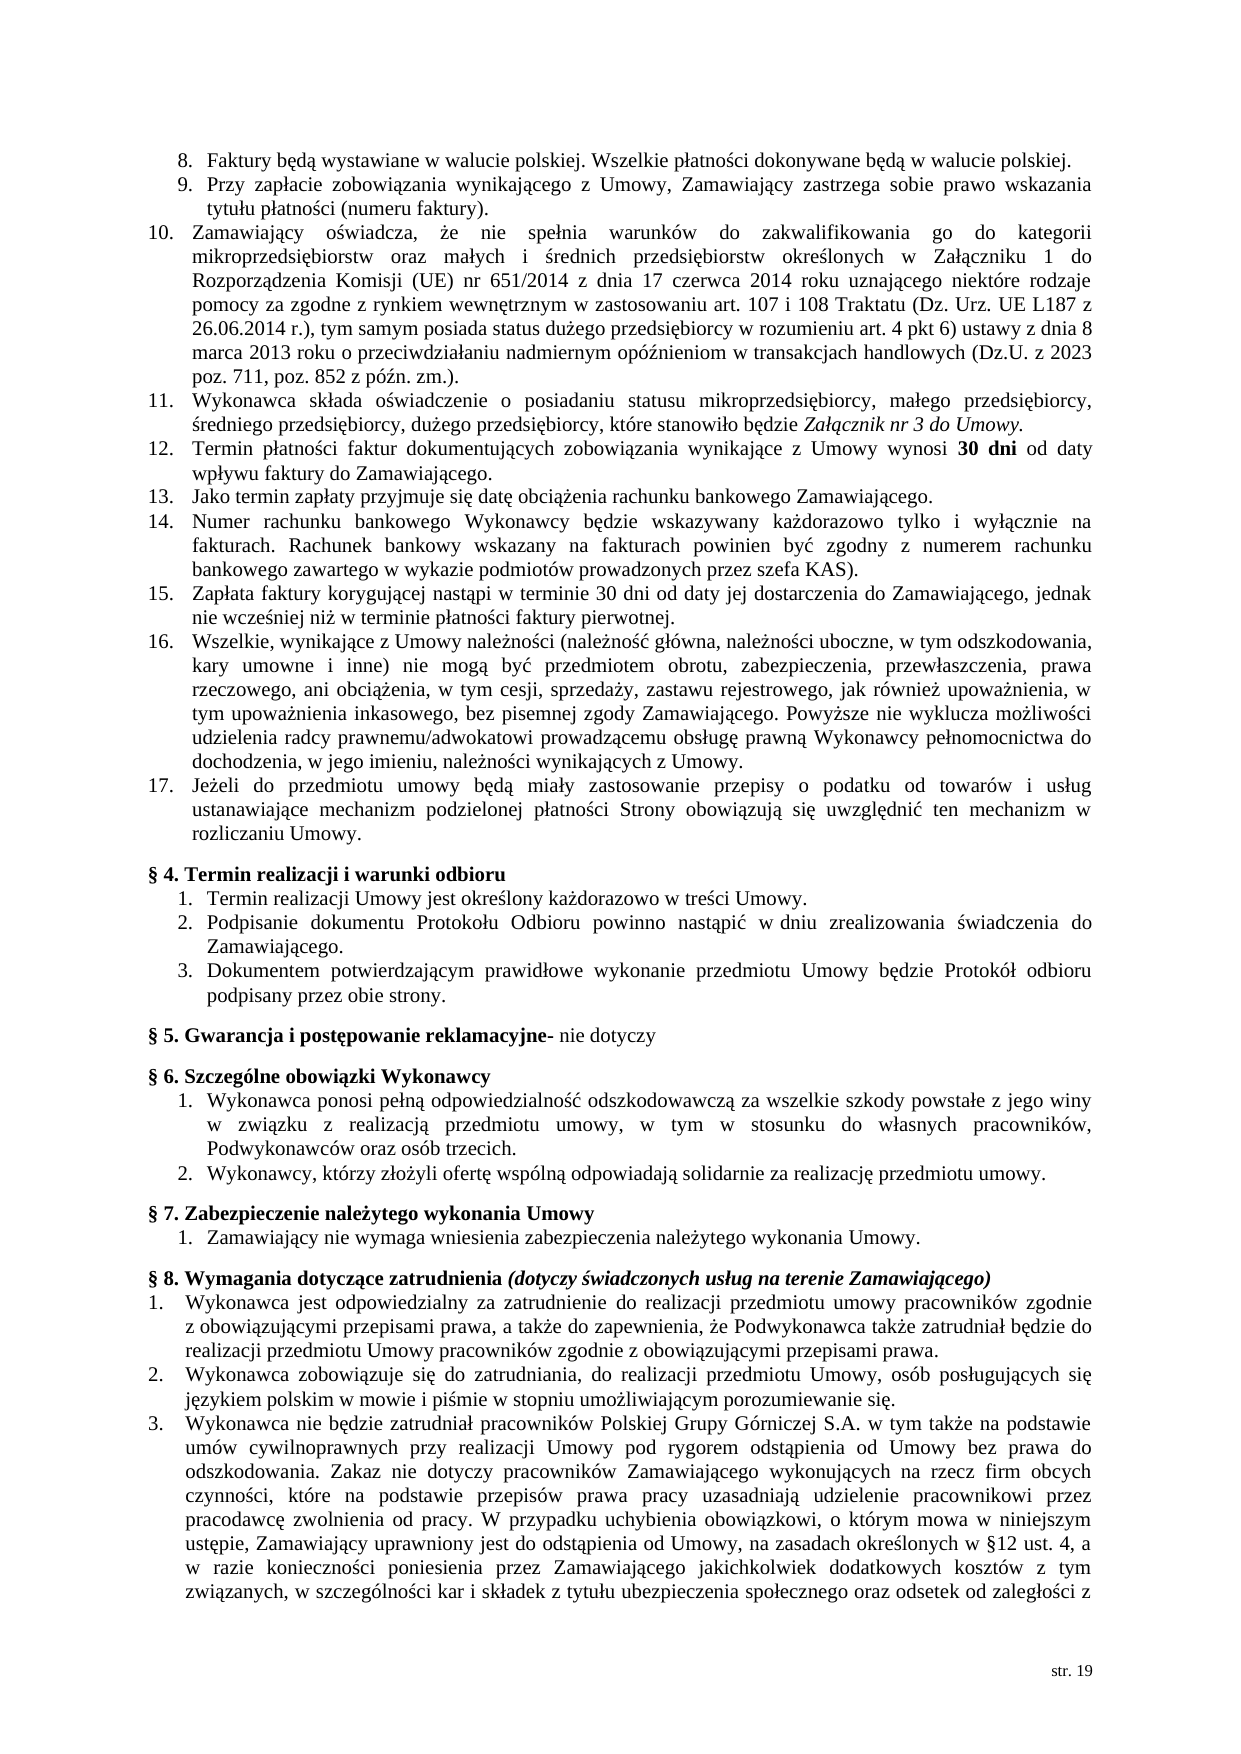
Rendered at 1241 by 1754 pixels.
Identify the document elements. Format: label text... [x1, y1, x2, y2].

subtitle § 5. Gwarancja i postępowanie reklamacyjne- nie dotyczy [148, 1023, 1093, 1047]
list Wykonawca ponosi pełną odpowiedzialność odszkodowawczą za wszelkie szkody powstałe z jego winy w związku z realizacją przedmiotu umowy, w tym w stosunku do własnych pracowników, Podwykonawców oraz osób trzecich. [177, 1088, 1093, 1160]
list Wykonawca zobowiązuje się do zatrudniania, do realizacji przedmiotu Umowy, osób posługujących się językiem polskim w mowie i piśmie w stopniu umożliwiającym porozumiewanie się. [148, 1362, 1093, 1411]
list Zamawiający oświadcza, że nie spełnia warunków do zakwalifikowania go do kategorii mikroprzedsiębiorstw oraz małych i średnich przedsiębiorstw określonych w Załączniku 1 do Rozporządzenia Komisji (UE) nr 651/2014 z dnia 17 czerwca 2014 roku uznającego niektóre rodzaje pomocy za zgodne z rynkiem wewnętrznym w zastosowaniu art. 107 i 108 Traktatu (Dz. Urz. UE L187 z 26.06.2014 r.), tym samym posiada status dużego przedsiębiorcy w rozumieniu art. 4 pkt 6) ustawy z dnia 8 marca 2013 roku o przeciwdziałaniu nadmiernym opóźnieniom w transakcjach handlowych (Dz.U. z 2023 poz. 711, poz. 852 z późn. zm.). [148, 220, 1093, 388]
list Zamawiający nie wymaga wniesienia zabezpieczenia należytego wykonania Umowy. [177, 1225, 1093, 1249]
list Termin realizacji Umowy jest określony każdorazowo w treści Umowy. [177, 886, 1093, 910]
list Termin płatności faktur dokumentujących zobowiązania wynikające z Umowy wynosi 30 dni od daty wpływu faktury do Zamawiającego. [148, 436, 1093, 484]
list Podpisanie dokumentu Protokołu Odbioru powinno nastąpić w dniu zrealizowania świadczenia do Zamawiającego. [177, 910, 1093, 958]
list Zapłata faktury korygującej nastąpi w terminie 30 dni od daty jej dostarczenia do Zamawiającego, jednak nie wcześniej niż w terminie płatności faktury pierwotnej. [148, 581, 1093, 629]
list Wykonawca składa oświadczenie o posiadaniu statusu mikroprzedsiębiorcy, małego przedsiębiorcy, średniego przedsiębiorcy, dużego przedsiębiorcy, które stanowiło będzie Załącznik nr 3 do Umowy. [148, 388, 1093, 436]
list Dokumentem potwierdzającym prawidłowe wykonanie przedmiotu Umowy będzie Protokół odbioru podpisany przez obie strony. [177, 958, 1093, 1007]
subtitle § 7. Zabezpieczenie należytego wykonania Umowy [148, 1201, 1093, 1225]
subtitle § 8. Wymagania dotyczące zatrudnienia (dotyczy świadczonych usług na terenie Zamawiającego) [148, 1266, 1093, 1290]
list Wykonawca jest odpowiedzialny za zatrudnienie do realizacji przedmiotu umowy pracowników zgodnie z obowiązującymi przepisami prawa, a także do zapewnienia, że Podwykonawca także zatrudniał będzie do realizacji przedmiotu Umowy pracowników zgodnie z obowiązującymi przepisami prawa. [148, 1290, 1093, 1362]
list Wykonawcy, którzy złożyli ofertę wspólną odpowiadają solidarnie za realizację przedmiotu umowy. [177, 1160, 1093, 1184]
list Faktury będą wystawiane w walucie polskiej. Wszelkie płatności dokonywane będą w walucie polskiej. [177, 148, 1093, 172]
subtitle § 4. Termin realizacji i warunki odbioru [148, 862, 1093, 886]
list Wszelkie, wynikające z Umowy należności (należność główna, należności uboczne, w tym odszkodowania, kary umowne i inne) nie mogą być przedmiotem obrotu, zabezpieczenia, przewłaszczenia, prawa rzeczowego, ani obciążenia, w tym cesji, sprzedaży, zastawu rejestrowego, jak również upoważnienia, w tym upoważnienia inkasowego, bez pisemnej zgody Zamawiającego. Powyższe nie wyklucza możliwości udzielenia radcy prawnemu/adwokatowi prowadzącemu obsługę prawną Wykonawcy pełnomocnictwa do dochodzenia, w jego imieniu, należności wynikających z Umowy. [148, 629, 1093, 773]
list Jako termin zapłaty przyjmuje się datę obciążenia rachunku bankowego Zamawiającego. [148, 484, 1093, 508]
subtitle § 6. Szczególne obowiązki Wykonawcy [148, 1064, 1093, 1088]
list Numer rachunku bankowego Wykonawcy będzie wskazywany każdorazowo tylko i wyłącznie na fakturach. Rachunek bankowy wskazany na fakturach powinien być zgodny z numerem rachunku bankowego zawartego w wykazie podmiotów prowadzonych przez szefa KAS). [148, 508, 1093, 581]
list Przy zapłacie zobowiązania wynikającego z Umowy, Zamawiający zastrzega sobie prawo wskazania tytułu płatności (numeru faktury). [177, 172, 1093, 220]
list Jeżeli do przedmiotu umowy będą miały zastosowanie przepisy o podatku od towarów i usług ustanawiające mechanizm podzielonej płatności Strony obowiązują się uwzględnić ten mechanizm w rozliczaniu Umowy. [148, 773, 1093, 845]
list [148, 1411, 1093, 1603]
